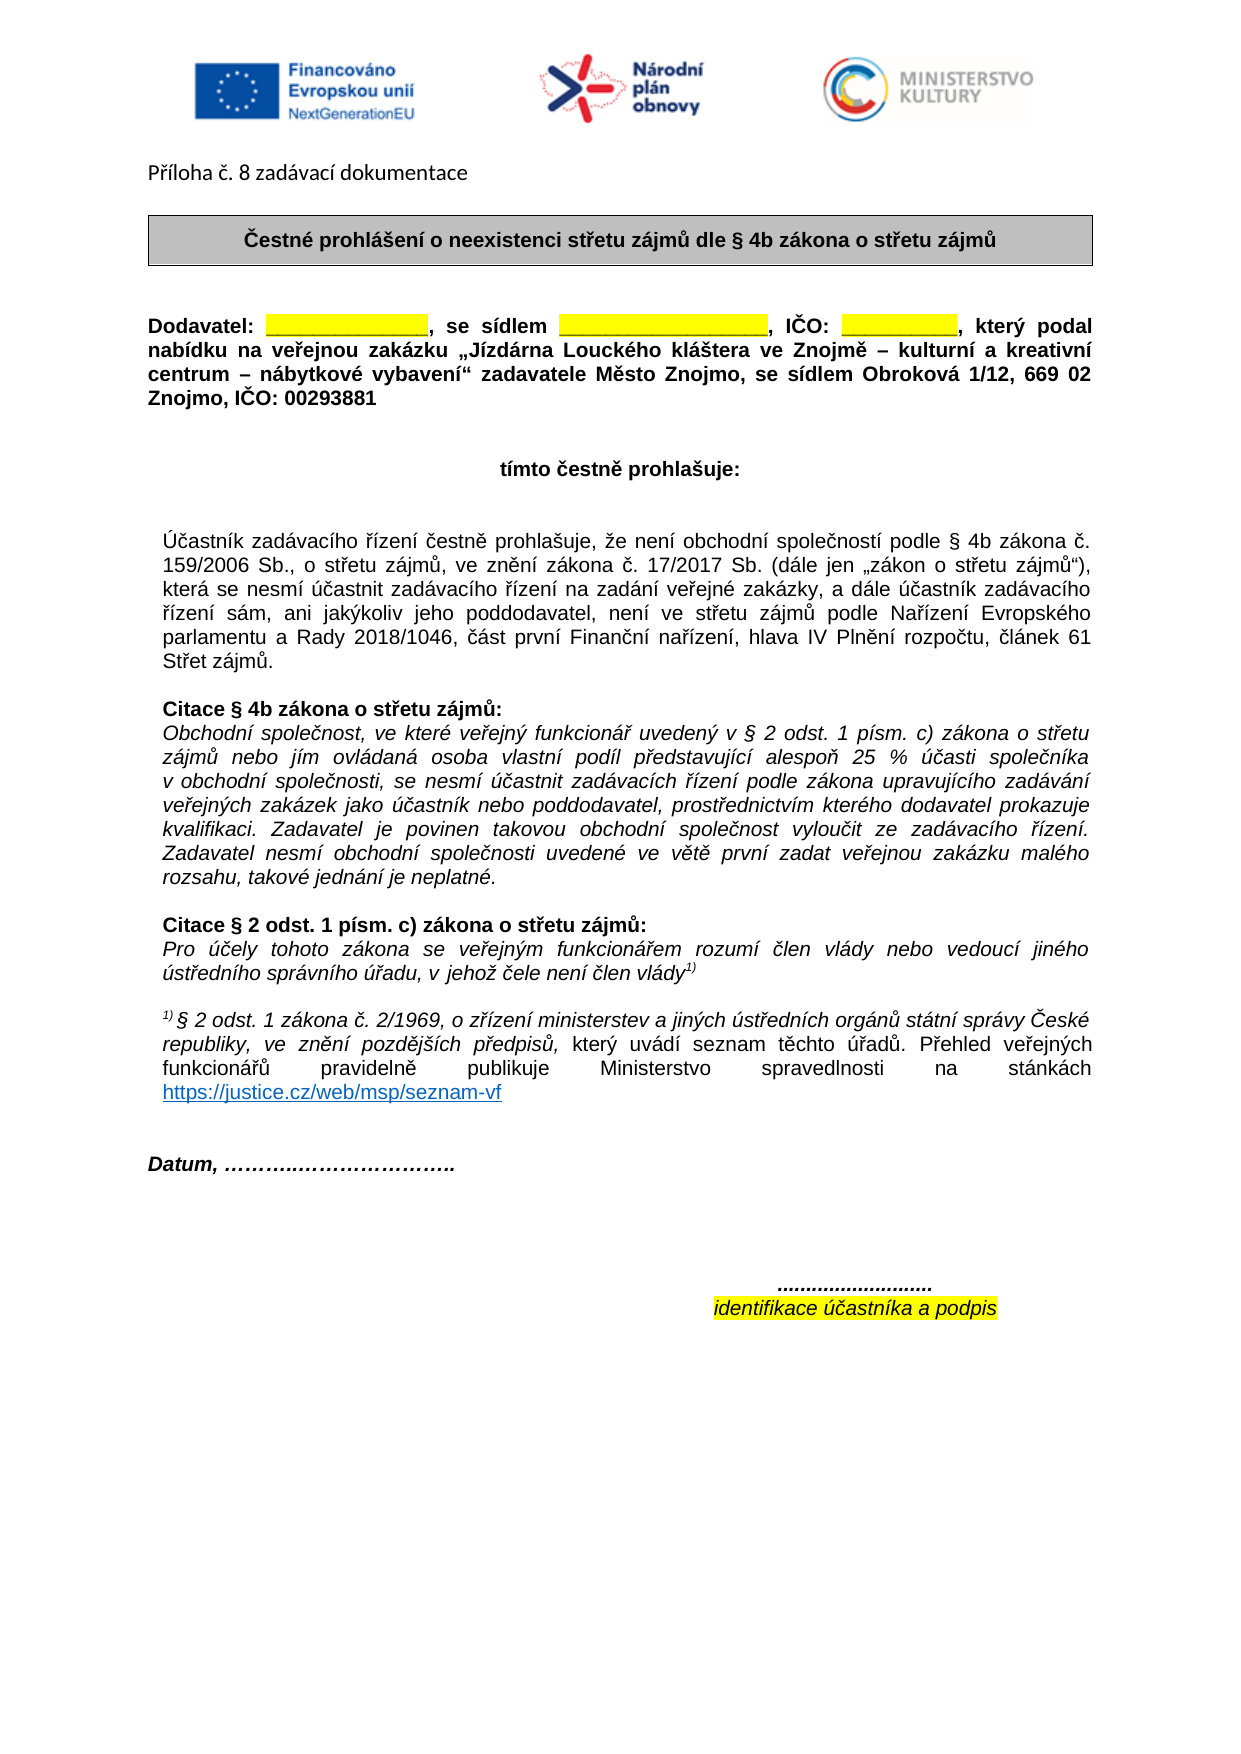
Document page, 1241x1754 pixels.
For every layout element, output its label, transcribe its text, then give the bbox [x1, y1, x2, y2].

table_header Čestné prohlášení o neexistenci střetu zájmů dle § 4b zákona o střetu zájmů [149, 216, 1092, 264]
text Obchodní společnost, ve které veřejný funkcionář uvedený v § 2 odst. 1 písm. c) zákona o střetu zájmů nebo jím ovládaná osoba vlastní podíl představující alespoň 25 % účasti společníka v obchodní společnosti, se nesmí účastnit zadávacích řízení podle zákona upravujícího zadávání veřejných zakázek jako účastník nebo poddodavatel, prostřednictvím kterého dodavatel prokazuje kvalifikaci. Zadavatel je povinen takovou obchodní společnost vyloučit ze zadávacího řízení. Zadavatel nesmí obchodní společnosti uvedené ve větě první zadat veřejnou zakázku malého rozsahu, takové jednání je neplatné. [162, 721, 1093, 888]
picture [147, 31, 1093, 148]
text Dodavatel: ______________, se sídlem __________________, IČO: __________, který podal nabídku na veřejnou zakázku „Jízdárna Louckého kláštera ve Znojmě – kulturní a kreativní centrum – nábytkové vybavení“ zadavatele Město Znojmo, se sídlem Obroková 1/12, 669 02 Znojmo, IČO: 00293881 [148, 313, 1093, 409]
text Pro účely tohoto zákona se veřejným funkcionářem rozumí člen vlády nebo vedoucí jiného ústředního správního úřadu, v jehož čele není člen vlády1) [162, 936, 1093, 984]
text 1) § 2 odst. 1 zákona č. 2/1969, o zřízení ministerstev a jiných ústředních orgánů státní správy České republiky, ve znění pozdějších předpisů, který uvádí seznam těchto úřadů. Přehled veřejných funkcionářů pravidelně publikuje Ministerstvo spravedlnosti na stánkách https://justice.cz/web/msp/seznam-vf [162, 1008, 1093, 1104]
text Účastník zadávacího řízení čestně prohlašuje, že není obchodní společností podle § 4b zákona č. 159/2006 Sb., o střetu zájmů, ve znění zákona č. 17/2017 Sb. (dále jen „zákon o střetu zájmů“), která se nesmí účastnit zadávacího řízení na zadání veřejné zakázky, a dále účastník zadávacího řízení sám, ani jakýkoliv jeho poddodavatel, není ve střetu zájmů podle Nařízení Evropského parlamentu a Rady 2018/1046, část první Finanční nařízení, hlava IV Plnění rozpočtu, článek 61 Střet zájmů. [162, 529, 1093, 673]
text Datum, ………..………………….. [148, 1152, 1093, 1176]
text Citace § 4b zákona o střetu zájmů: [162, 697, 1093, 721]
text Citace § 2 odst. 1 písm. c) zákona o střetu zájmů: [162, 912, 1093, 936]
text ........................... identifikace účastníka a podpis [620, 1272, 1093, 1320]
text tímto čestně prohlašuje: [148, 457, 1093, 481]
